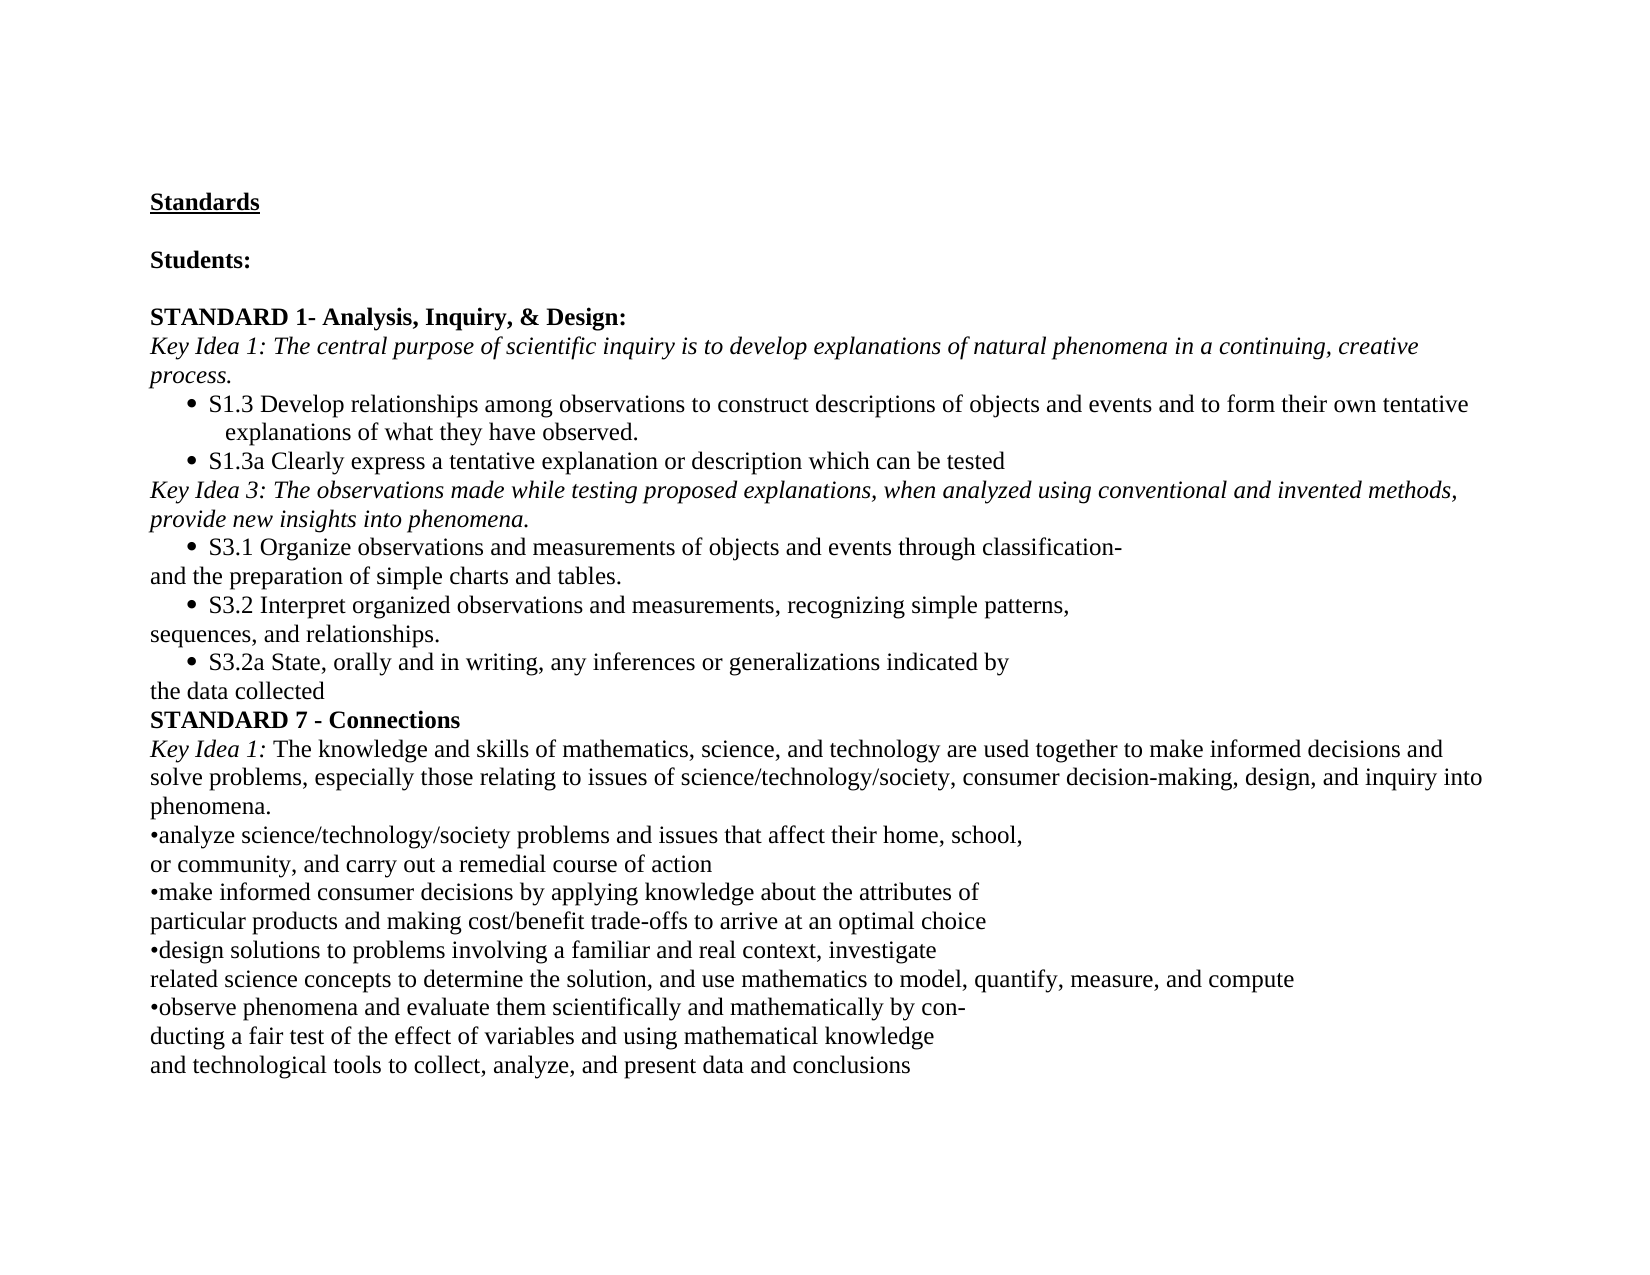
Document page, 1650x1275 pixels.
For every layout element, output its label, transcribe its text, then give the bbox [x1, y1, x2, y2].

text Students: [150, 245, 1500, 274]
text and technological tools to collect, analyze, and present data and conclusions [150, 1050, 1500, 1079]
text Key Idea 3: The observations made while testing proposed explanations, when analyzed using conventional and invented methods, provide new insights into phenomena. [150, 475, 1500, 532]
text and the preparation of simple charts and tables. [150, 561, 1500, 590]
list S3.1 Organize observations and measurements of objects and events through classification- [187, 532, 1500, 561]
text phenomena. [150, 791, 1500, 820]
list S3.2a State, orally and in writing, any inferences or generalizations indicated by [187, 647, 1500, 676]
list S1.3a Clearly express a tentative explanation or description which can be tested [187, 446, 1500, 475]
text STANDARD 1- Analysis, Inquiry, & Design: [150, 302, 1500, 331]
text sequences, and relationships. [150, 619, 1500, 647]
text particular products and making cost/benefit trade-offs to arrive at an optimal choice [150, 906, 1500, 935]
text or community, and carry out a remedial course of action [150, 849, 1500, 877]
text ducting a fair test of the effect of variables and using mathematical knowledge [150, 1021, 1500, 1050]
text Key Idea 1: The central purpose of scientific inquiry is to develop explanations of natural phenomena in a continuing, creative process. [150, 331, 1500, 389]
text •design solutions to problems involving a familiar and real context, investigate [150, 935, 1500, 964]
text Key Idea 1: The knowledge and skills of mathematics, science, and technology are used together to make informed decisions and solve problems, especially those relating to issues of science/technology/society, consumer decision-making, design, and inquiry into [150, 734, 1500, 791]
text •make informed consumer decisions by applying knowledge about the attributes of [150, 877, 1500, 906]
list S3.2 Interpret organized observations and measurements, recognizing simple patterns, [187, 590, 1500, 619]
text •analyze science/technology/society problems and issues that affect their home, school, [150, 820, 1500, 849]
text STANDARD 7 - Connections [150, 705, 1500, 734]
text the data collected [150, 676, 1500, 705]
text •observe phenomena and evaluate them scientifically and mathematically by con- [150, 992, 1500, 1021]
text Standards [150, 187, 1500, 216]
text related science concepts to determine the solution, and use mathematics to model, quantify, measure, and compute [150, 964, 1500, 992]
list S1.3 Develop relationships among observations to construct descriptions of objects and events and to form their own tentative explanations of what they have observed. [187, 389, 1500, 446]
